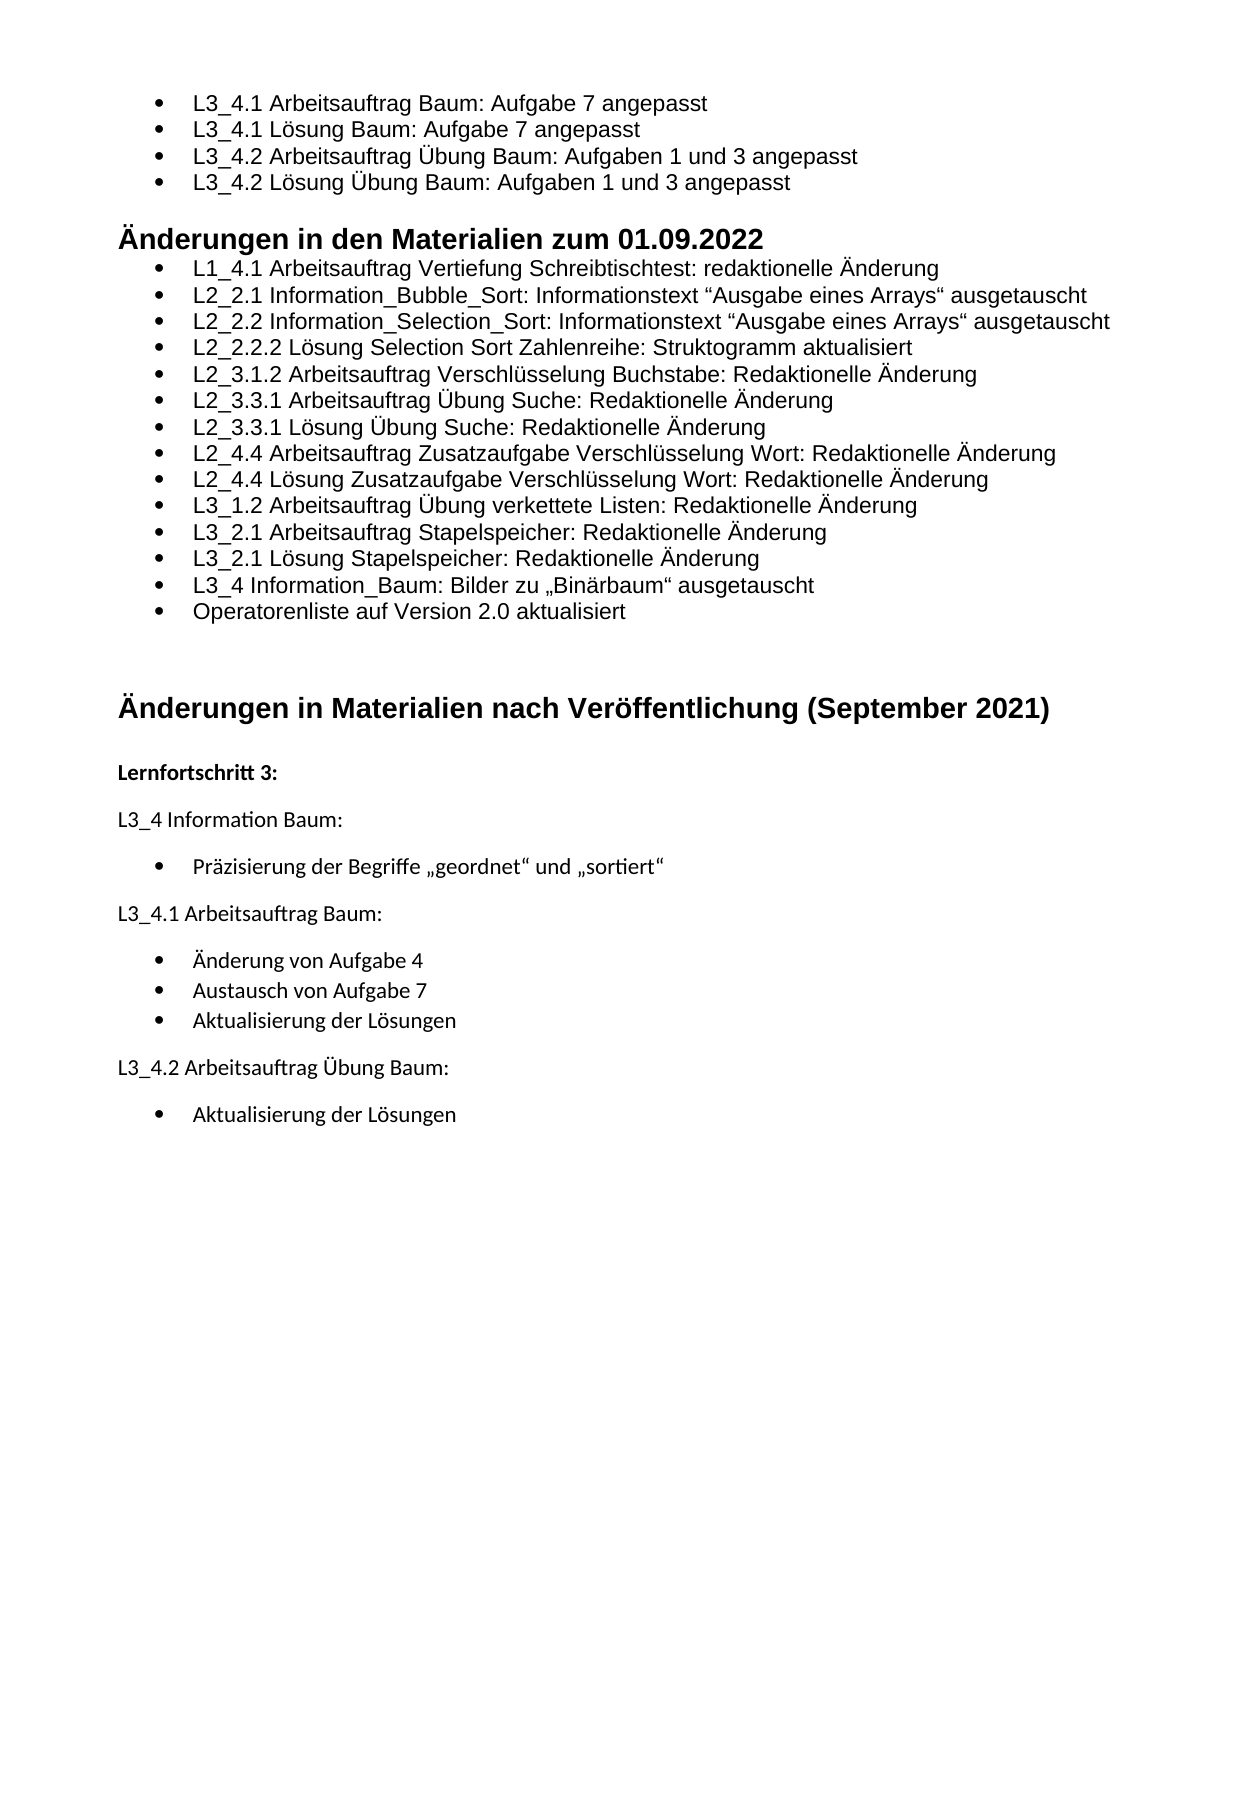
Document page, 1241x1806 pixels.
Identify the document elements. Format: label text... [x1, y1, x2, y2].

list L2_3.1.2 Arbeitsauftrag Verschlüsselung Buchstabe: Redaktionelle Änderung [155, 361, 1237, 387]
list L1_4.1 Arbeitsauftrag Vertiefung Schreibtischtest: redaktionelle Änderung [155, 255, 1237, 282]
list L3_4.1 Lösung Baum: Aufgabe 7 angepasst [155, 116, 1237, 143]
text Änderungen in Materialien nach Veröffentlichung (September 2021) [118, 691, 1237, 725]
list Änderung von Aufgabe 4 [155, 946, 1237, 974]
list L3_2.1 Lösung Stapelspeicher: Redaktionelle Änderung [155, 545, 1237, 572]
list L3_4.1 Arbeitsauftrag Baum: Aufgabe 7 angepasst [155, 90, 1237, 116]
text L3_4.2 Arbeitsauftrag Übung Baum: [118, 1053, 1237, 1081]
list L3_4 Information_Baum: Bilder zu „Binärbaum“ ausgetauscht [155, 572, 1237, 598]
list L2_3.3.1 Lösung Übung Suche: Redaktionelle Änderung [155, 413, 1237, 440]
list L3_4.2 Lösung Übung Baum: Aufgaben 1 und 3 angepasst [155, 169, 1237, 195]
list L3_4.2 Arbeitsauftrag Übung Baum: Aufgaben 1 und 3 angepasst [155, 143, 1237, 169]
list L2_2.2 Information_Selection_Sort: Informationstext “Ausgabe eines Arrays“ ausgetauscht [155, 308, 1237, 334]
text L3_4.1 Arbeitsauftrag Baum: [118, 899, 1237, 927]
list L2_2.1 Information_Bubble_Sort: Informationstext “Ausgabe eines Arrays“ ausgetauscht [155, 282, 1237, 308]
list L3_2.1 Arbeitsauftrag Stapelspeicher: Redaktionelle Änderung [155, 519, 1237, 545]
list Aktualisierung der Lösungen [155, 1006, 1237, 1034]
list Aktualisierung der Lösungen [155, 1100, 1237, 1128]
list L2_4.4 Lösung Zusatzaufgabe Verschlüsselung Wort: Redaktionelle Änderung [155, 466, 1237, 492]
list L3_1.2 Arbeitsauftrag Übung verkettete Listen: Redaktionelle Änderung [155, 492, 1237, 519]
list Austausch von Aufgabe 7 [155, 976, 1237, 1004]
text Lernfortschritt 3: [118, 758, 1237, 786]
text L3_4 Information Baum: [118, 805, 1237, 833]
list Operatorenliste auf Version 2.0 aktualisiert [155, 598, 1237, 624]
text Änderungen in den Materialien zum 01.09.2022 [118, 222, 1237, 255]
list Präzisierung der Begriffe „geordnet“ und „sortiert“ [155, 852, 1237, 880]
list L2_3.3.1 Arbeitsauftrag Übung Suche: Redaktionelle Änderung [155, 387, 1237, 413]
list L2_2.2.2 Lösung Selection Sort Zahlenreihe: Struktogramm aktualisiert [155, 334, 1237, 361]
list L2_4.4 Arbeitsauftrag Zusatzaufgabe Verschlüsselung Wort: Redaktionelle Änderung [155, 440, 1237, 466]
